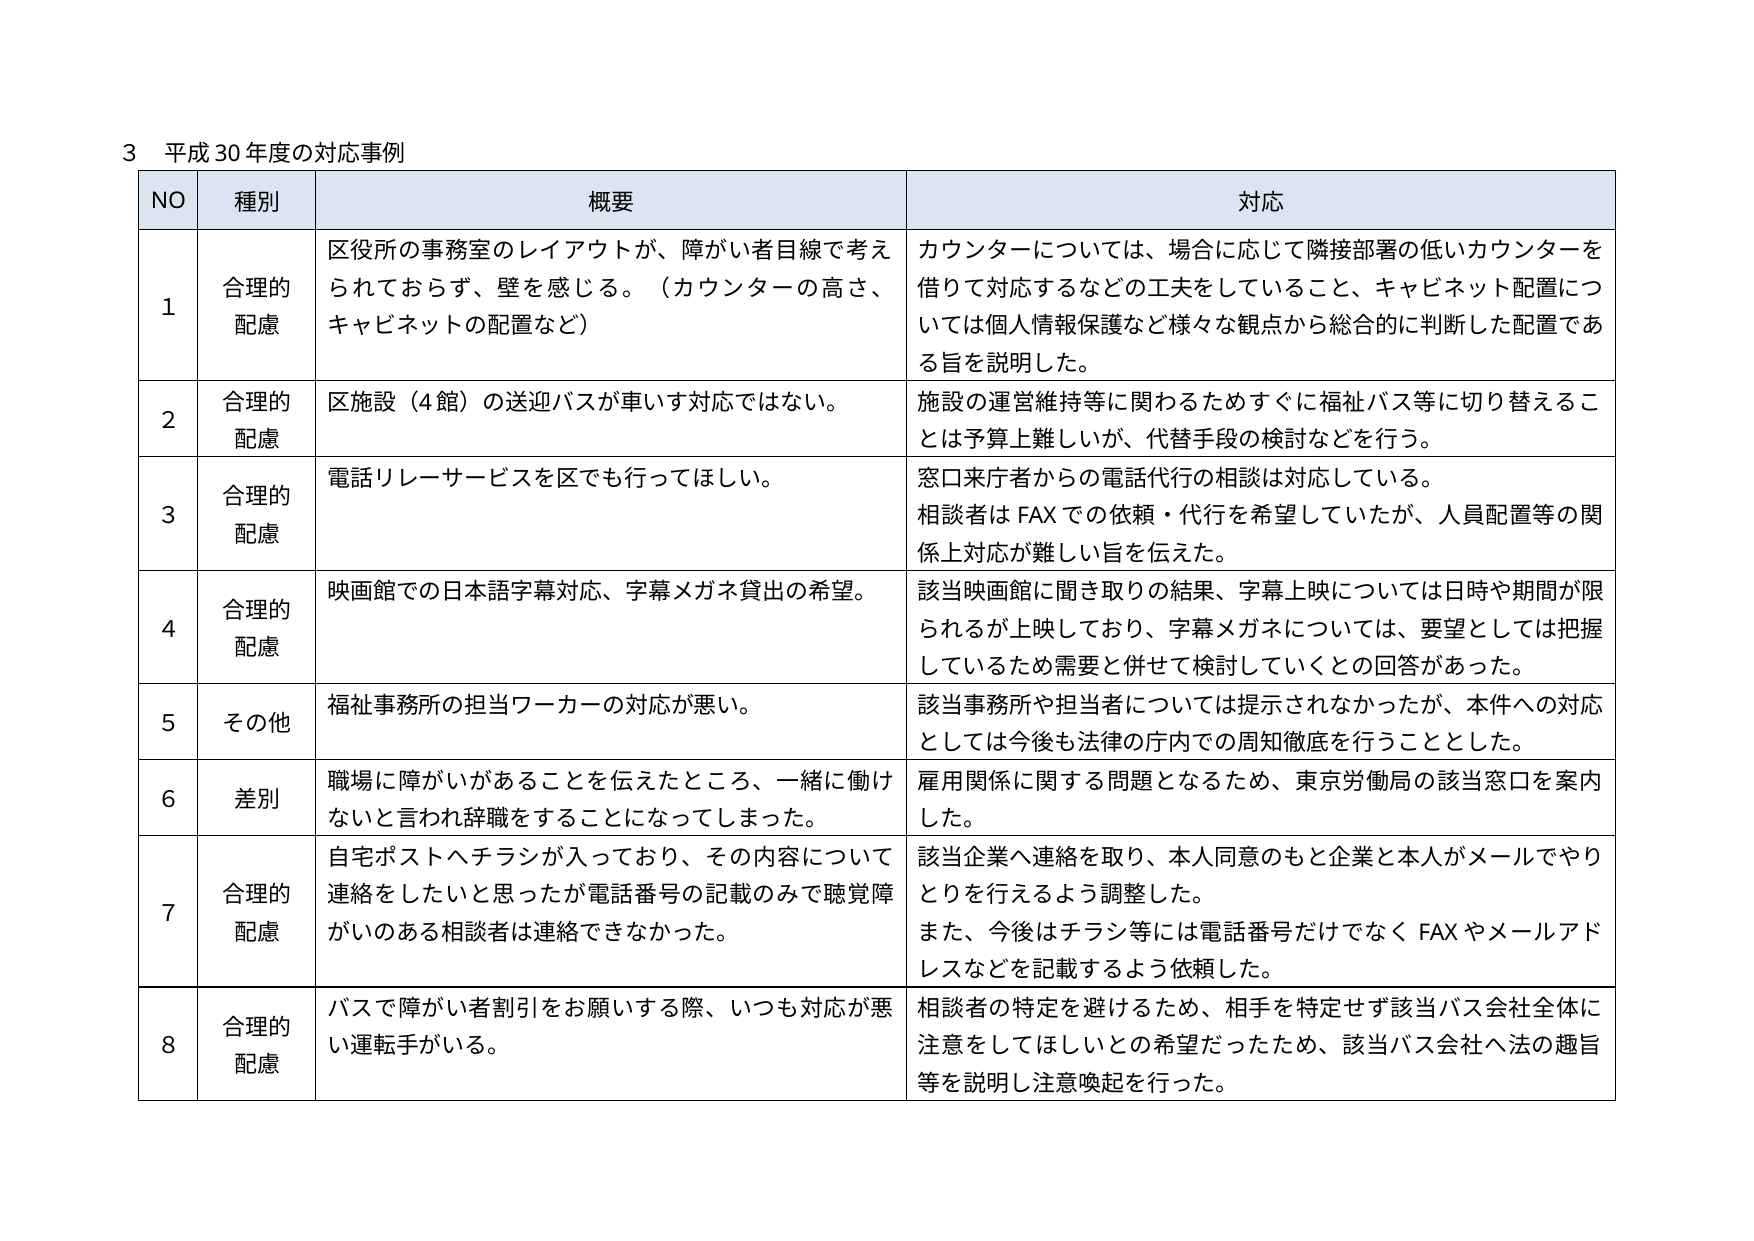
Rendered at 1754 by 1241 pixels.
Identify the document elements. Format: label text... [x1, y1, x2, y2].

table_header 対応 [907, 171, 1615, 229]
table_cell 施設の運営維持等に関わるためすぐに福祉バス等に切り替えることは予算上難しいが、代替手段の検討などを行う。 [907, 381, 1615, 456]
table_cell 区役所の事務室のレイアウトが、障がい者目線で考えられておらず、壁を感じる。（カウンターの高さ、キャビネットの配置など） [316, 230, 906, 380]
table_cell 映画館での日本語字幕対応、字幕メガネ貸出の希望。 [316, 571, 906, 683]
table_cell 該当事務所や担当者については提示されなかったが、本件への対応としては今後も法律の庁内での周知徹底を行うこととした。 [907, 684, 1615, 759]
table_cell 福祉事務所の担当ワーカーの対応が悪い。 [316, 684, 906, 759]
table_cell 区施設（4館）の送迎バスが車いす対応ではない。 [316, 381, 906, 456]
table_cell 自宅ポストへチラシが入っており、その内容について連絡をしたいと思ったが電話番号の記載のみで聴覚障がいのある相談者は連絡できなかった。 [316, 836, 906, 986]
table_cell 合理的 配慮 [198, 457, 315, 570]
table_cell ２ [139, 381, 197, 456]
table_cell 電話リレーサービスを区でも行ってほしい。 [316, 457, 906, 570]
table_cell 差別 [198, 760, 315, 835]
table_cell ６ [139, 760, 197, 835]
table_cell ５ [139, 684, 197, 759]
table_cell その他 [198, 684, 315, 759]
table_cell 相談者の特定を避けるため、相手を特定せず該当バス会社全体に注意をしてほしいとの希望だったため、該当バス会社へ法の趣旨等を説明し注意喚起を行った。 [907, 988, 1615, 1100]
table_cell 雇用関係に関する問題となるため、東京労働局の該当窓口を案内した。 [907, 760, 1615, 835]
table_cell 該当映画館に聞き取りの結果、字幕上映については日時や期間が限られるが上映しており、字幕メガネについては、要望としては把握しているため需要と併せて検討していくとの回答があった。 [907, 571, 1615, 683]
table_cell 窓口来庁者からの電話代行の相談は対応している。 相談者はFAXでの依頼・代行を希望していたが、人員配置等の関係上対応が難しい旨を伝えた。 [907, 457, 1615, 570]
table_cell 合理的 配慮 [198, 381, 315, 456]
table_header 種別 [198, 171, 315, 229]
table_cell 合理的 配慮 [198, 836, 315, 986]
table_cell 合理的 配慮 [198, 988, 315, 1100]
table_header NO [139, 171, 197, 229]
table_cell 職場に障がいがあることを伝えたところ、一緒に働けないと言われ辞職をすることになってしまった。 [316, 760, 906, 835]
table_cell ８ [139, 988, 197, 1100]
table_cell ４ [139, 571, 197, 683]
table_cell １ [139, 230, 197, 380]
table_cell 該当企業へ連絡を取り、本人同意のもと企業と本人がメールでやりとりを行えるよう調整した。 また、今後はチラシ等には電話番号だけでなくFAXやメールアドレスなどを記載するよう依頼した。 [907, 836, 1615, 986]
table_cell 合理的 配慮 [198, 571, 315, 683]
table_cell 合理的 配慮 [198, 230, 315, 380]
table_cell バスで障がい者割引をお願いする際、いつも対応が悪い運転手がいる。 [316, 988, 906, 1100]
table_cell カウンターについては、場合に応じて隣接部署の低いカウンターを借りて対応するなどの工夫をしていること、キャビネット配置については個人情報保護など様々な観点から総合的に判断した配置である旨を説明した。 [907, 230, 1615, 380]
table_cell ７ [139, 836, 197, 986]
text ３ 平成30年度の対応事例 [118, 133, 1636, 170]
table_cell ３ [139, 457, 197, 570]
table_header 概要 [316, 171, 906, 229]
